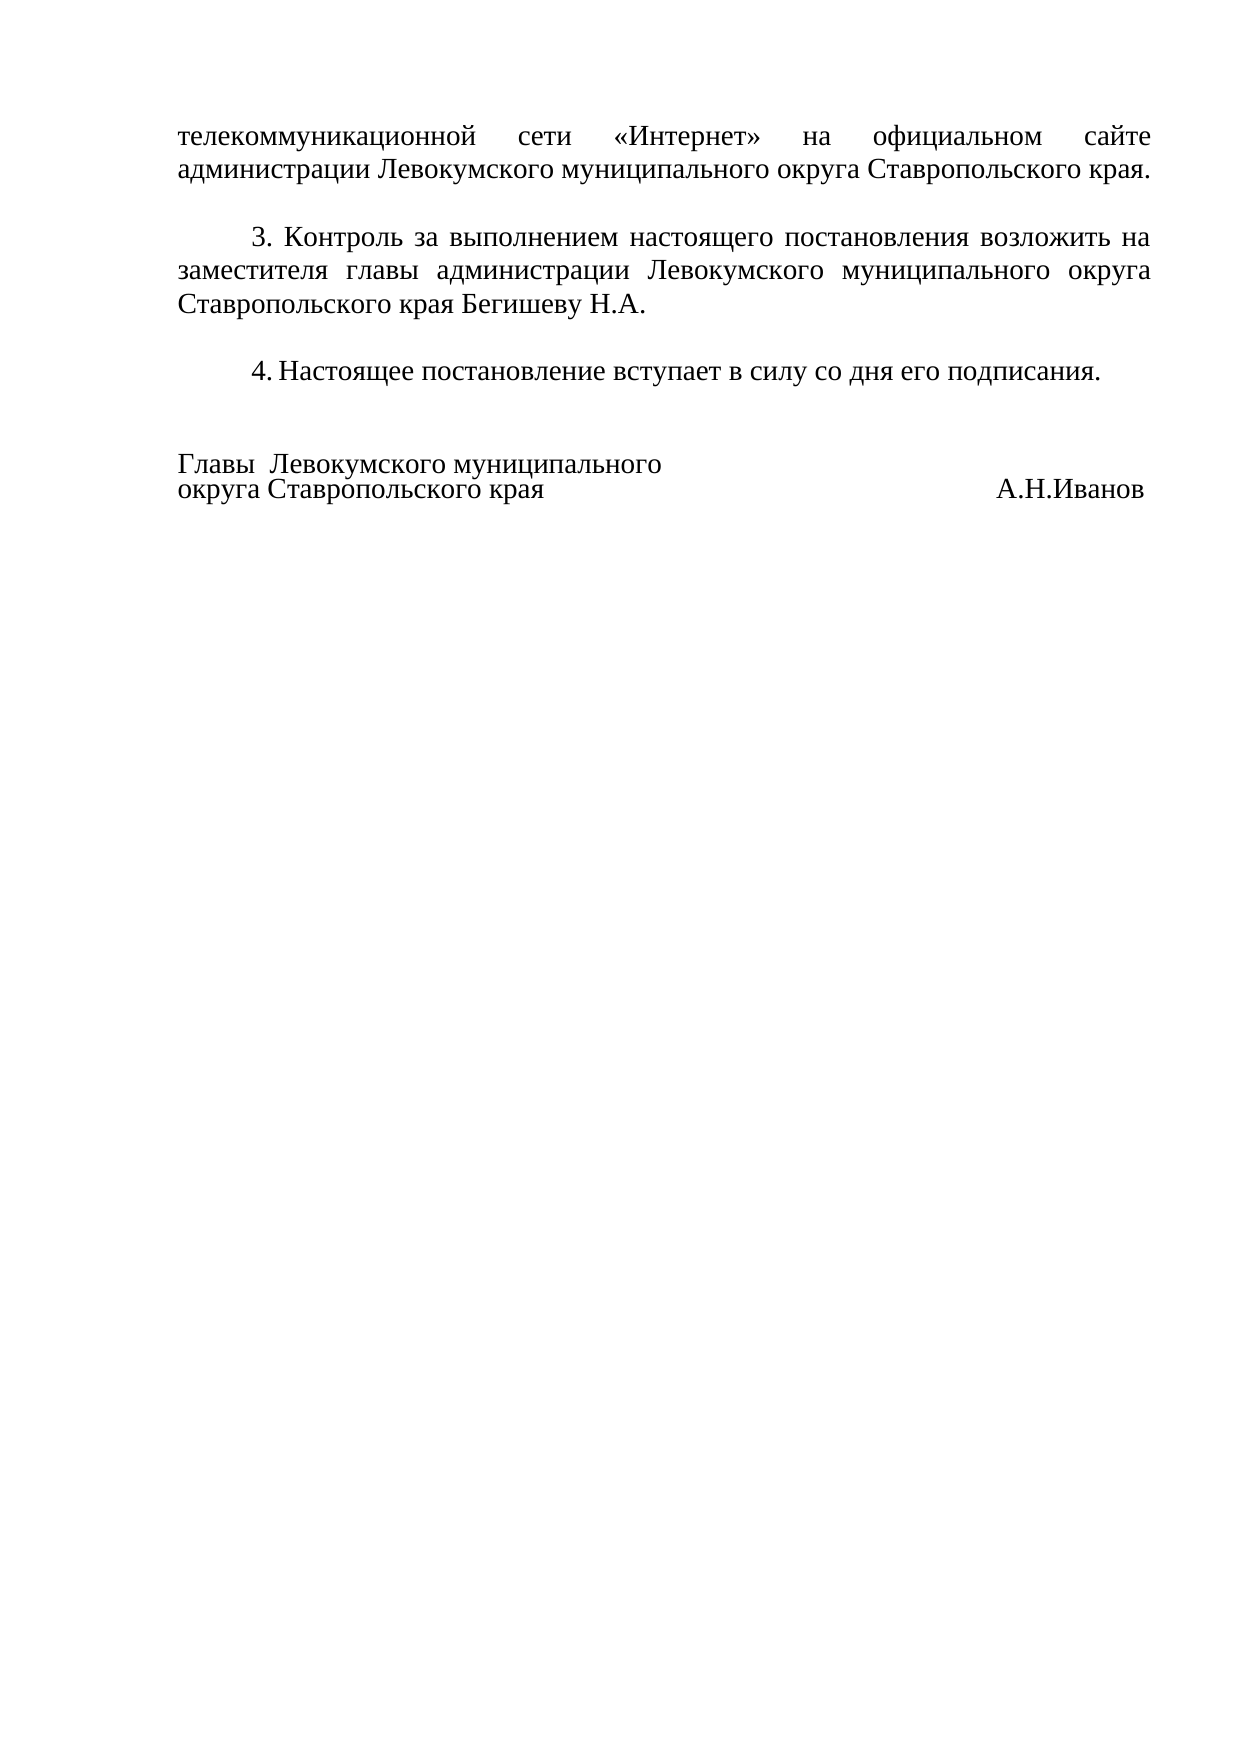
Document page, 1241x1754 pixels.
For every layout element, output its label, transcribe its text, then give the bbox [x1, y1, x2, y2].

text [177, 118, 1152, 185]
text округа Ставропольского края А.Н.Иванов [177, 478, 1152, 503]
text 3. Контроль за выполнением настоящего постановления возложить на заместителя главы администрации Левокумского муниципального округа Ставропольского края Бегишеву Н.А. [177, 219, 1152, 319]
text 4. Настоящее постановление вступает в силу со дня его подписания. [177, 353, 1152, 386]
text Главы Левокумского муниципального [177, 453, 1152, 478]
